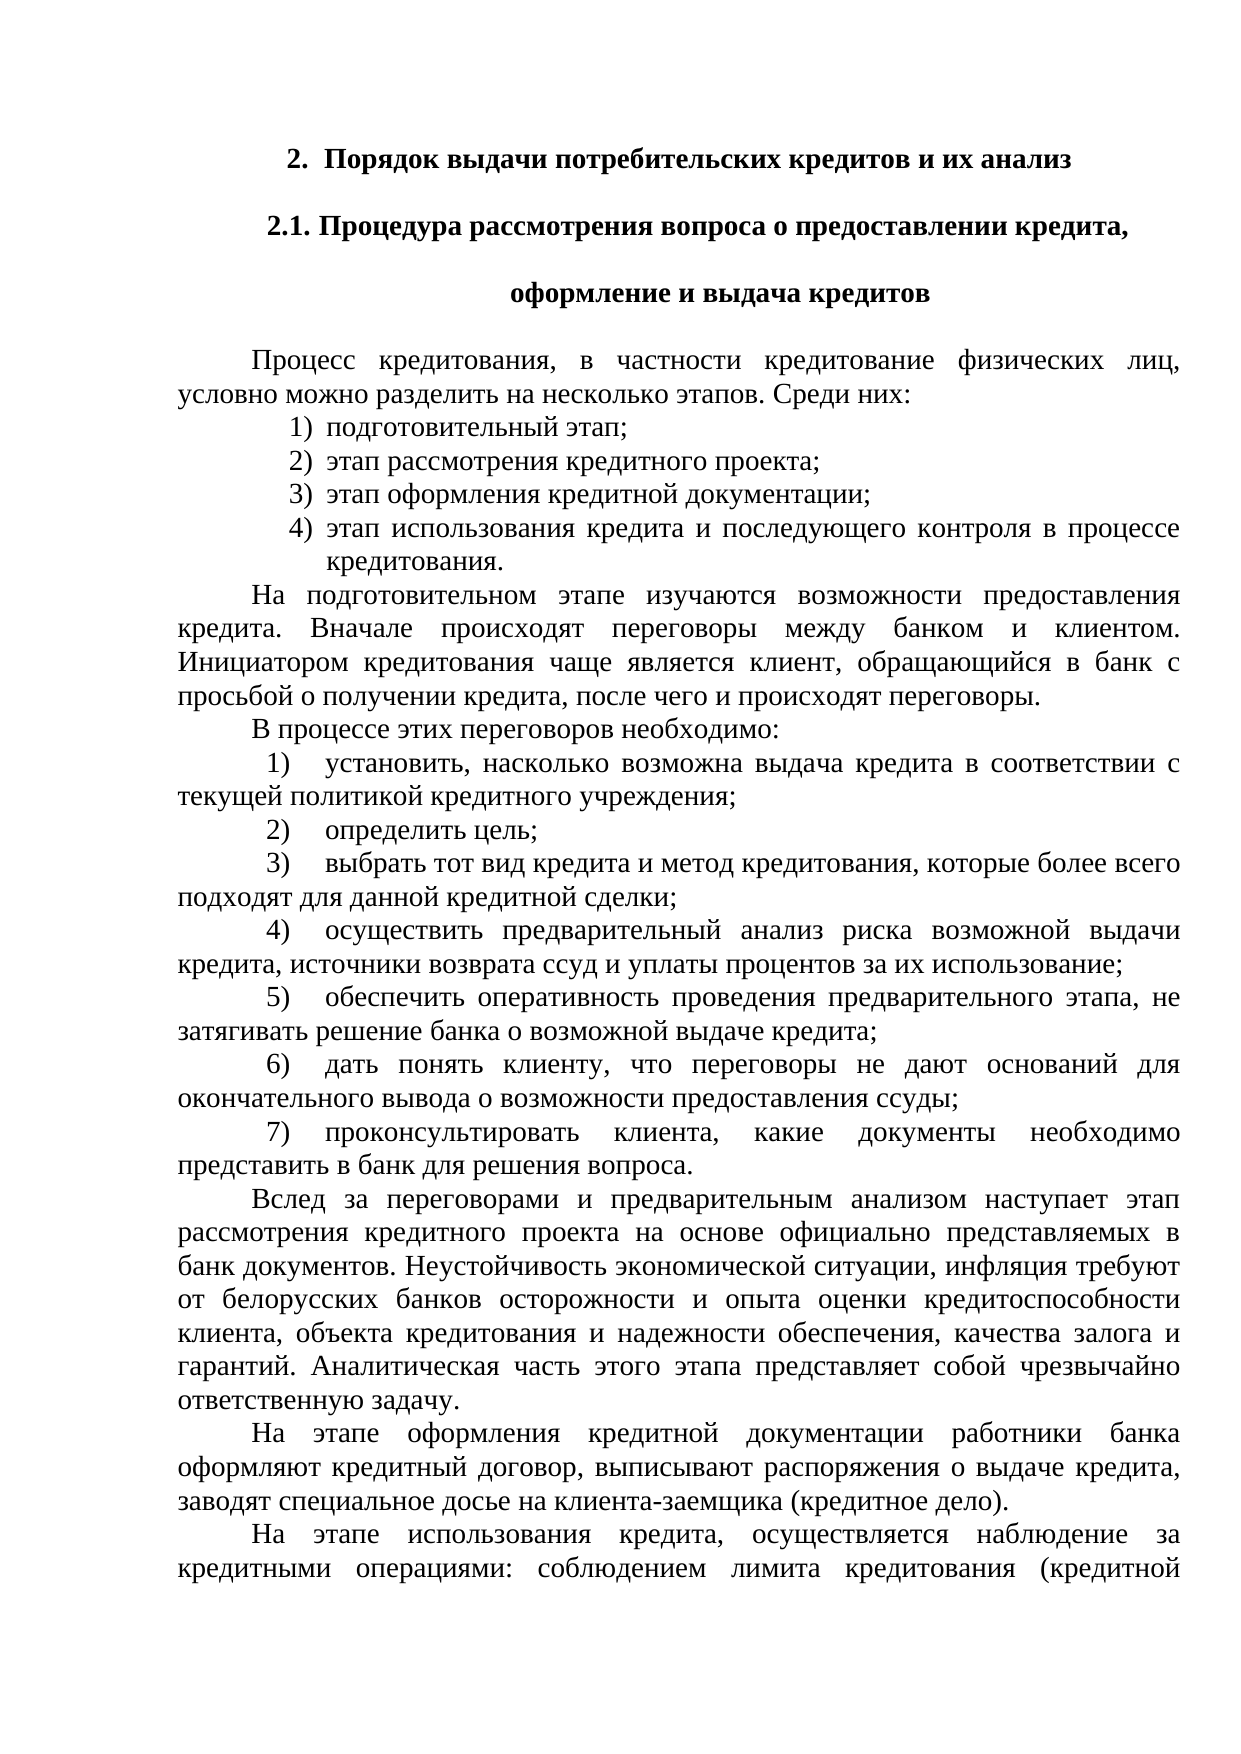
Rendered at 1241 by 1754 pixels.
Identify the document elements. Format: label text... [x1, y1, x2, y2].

list этап рассмотрения кредитного проекта; [288, 443, 1181, 476]
text В процессе этих переговоров необходимо: [177, 711, 1181, 745]
text На подготовительном этапе изучаются возможности предоставления кредита. Вначале происходят переговоры между банком и клиентом. Инициатором кредитования чаще является клиент, обращающийся в банк с просьбой о получении кредита, после чего и происходят переговоры. [177, 577, 1181, 711]
text Вслед за переговорами и предварительным анализом наступает этап рассмотрения кредитного проекта на основе официально представляемых в банк документов. Неустойчивость экономической ситуации, инфляция требуют от белорусских банков осторожности и опыта оценки кредитоспособности клиента, объекта кредитования и надежности обеспечения, качества залога и гарантий. Аналитическая часть этого этапа представляет собой чрезвычайно ответственную задачу. [177, 1181, 1181, 1416]
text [177, 1516, 1181, 1583]
text На этапе оформления кредитной документации работники банка оформляют кредитный договор, выписывают распоряжения о выдаче кредита, заводят специальное досье на клиента-заемщика (кредитное дело). [177, 1416, 1181, 1516]
list подготовительный этап; [288, 409, 1181, 443]
list осуществить предварительный анализ риска возможной выдачи кредита, источники возврата ссуд и уплаты процентов за их использование; [177, 912, 1181, 979]
list дать понять клиенту, что переговоры не дают оснований для окончательного вывода о возможности предоставления ссуды; [177, 1047, 1181, 1114]
list установить, насколько возможна выдача кредита в соответствии с текущей политикой кредитного учреждения; [177, 745, 1181, 812]
list Процедура рассмотрения вопроса о предоставлении кредита, оформление и выдача кредитов [214, 208, 1181, 309]
list Порядок выдачи потребительских кредитов и их анализ [177, 141, 1181, 174]
list определить цель; [177, 812, 1181, 845]
list этап оформления кредитной документации; [288, 476, 1181, 510]
text Процесс кредитования, в частности кредитование физических лиц, условно можно разделить на несколько этапов. Среди них: [177, 342, 1181, 409]
list обеспечить оперативность проведения предварительного этапа, не затягивать решение банка о возможной выдаче кредита; [177, 979, 1181, 1047]
list выбрать тот вид кредита и метод кредитования, которые более всего подходят для данной кредитной сделки; [177, 845, 1181, 912]
list этап использования кредита и последующего контроля в процессе кредитования. [288, 510, 1181, 577]
list проконсультировать клиента, какие документы необходимо представить в банк для решения вопроса. [177, 1114, 1181, 1181]
